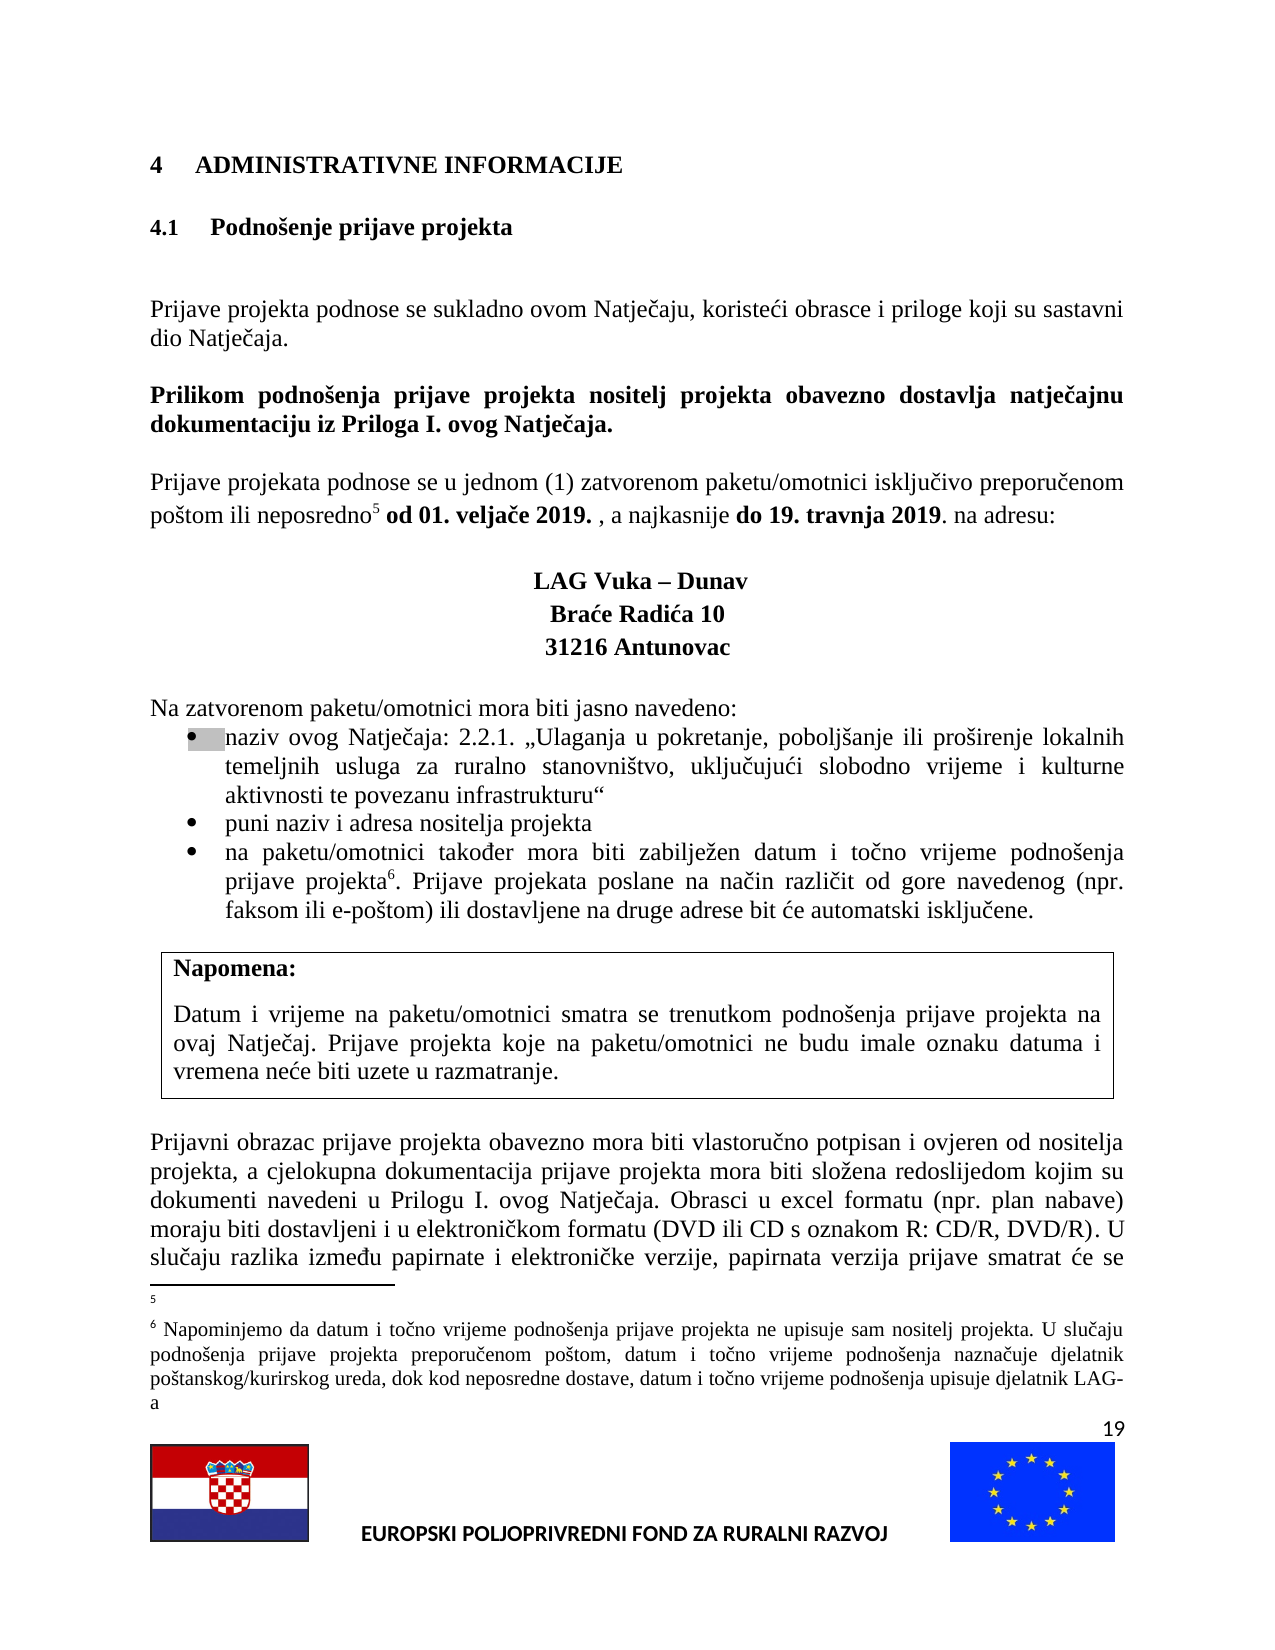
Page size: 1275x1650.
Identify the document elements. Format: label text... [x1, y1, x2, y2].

text LAG Vuka – Dunav [150, 566, 1125, 594]
picture [950, 1442, 1115, 1542]
text Braće Radića 10 [150, 599, 1125, 627]
subtitle Podnošenje prijave projekta [150, 212, 1125, 240]
list na paketu/omotnici također mora biti zabilježen datum i točno vrijeme podnošenja prijave projekta. Prijave projekata poslane na način različit od gore navedenog (npr. faksom ili e-poštom) ili dostavljene na druge adrese bit će automatski isključene. [187, 837, 1125, 923]
picture [150, 1444, 309, 1542]
text Prijave projekata podnose se u jednom (1) zatvorenom paketu/omotnici isključivo preporučenom poštom ili neposredno od 01. veljače 2019. , a najkasnije do 19. travnja 2019. na adresu: [150, 467, 1125, 528]
subtitle ADMINISTRATIVNE INFORMACIJE [150, 150, 1125, 179]
text Na zatvorenom paketu/omotnici mora biti jasno navedeno: [150, 693, 1125, 722]
text 31216 Antunovac [150, 632, 1125, 661]
text Prilikom podnošenja prijave projekta nositelj projekta obavezno dostavlja natječajnu dokumentaciju iz Priloga I. ovog Natječaja. [150, 380, 1125, 438]
list puni naziv i adresa nositelja projekta [187, 808, 1125, 837]
list naziv ovog Natječaja: 2.2.1. „Ulaganja u pokretanje, poboljšanje ili proširenje lokalnih temeljnih usluga za ruralno stanovništvo, uključujući slobodno vrijeme i kulturne aktivnosti te povezanu infrastrukturu“ [187, 722, 1125, 808]
text Prijave projekta podnose se sukladno ovom Natječaju, koristeći obrasce i priloge koji su sastavni dio Natječaja. [150, 294, 1125, 352]
table_header Napomena: Datum i vrijeme na paketu/omotnici smatra se trenutkom podnošenja prijave projekta na ovaj Natječaj. Prijave projekta koje na paketu/omotnici ne budu imale oznaku datuma i vremena neće biti uzete u razmatranje. [162, 953, 1113, 1098]
